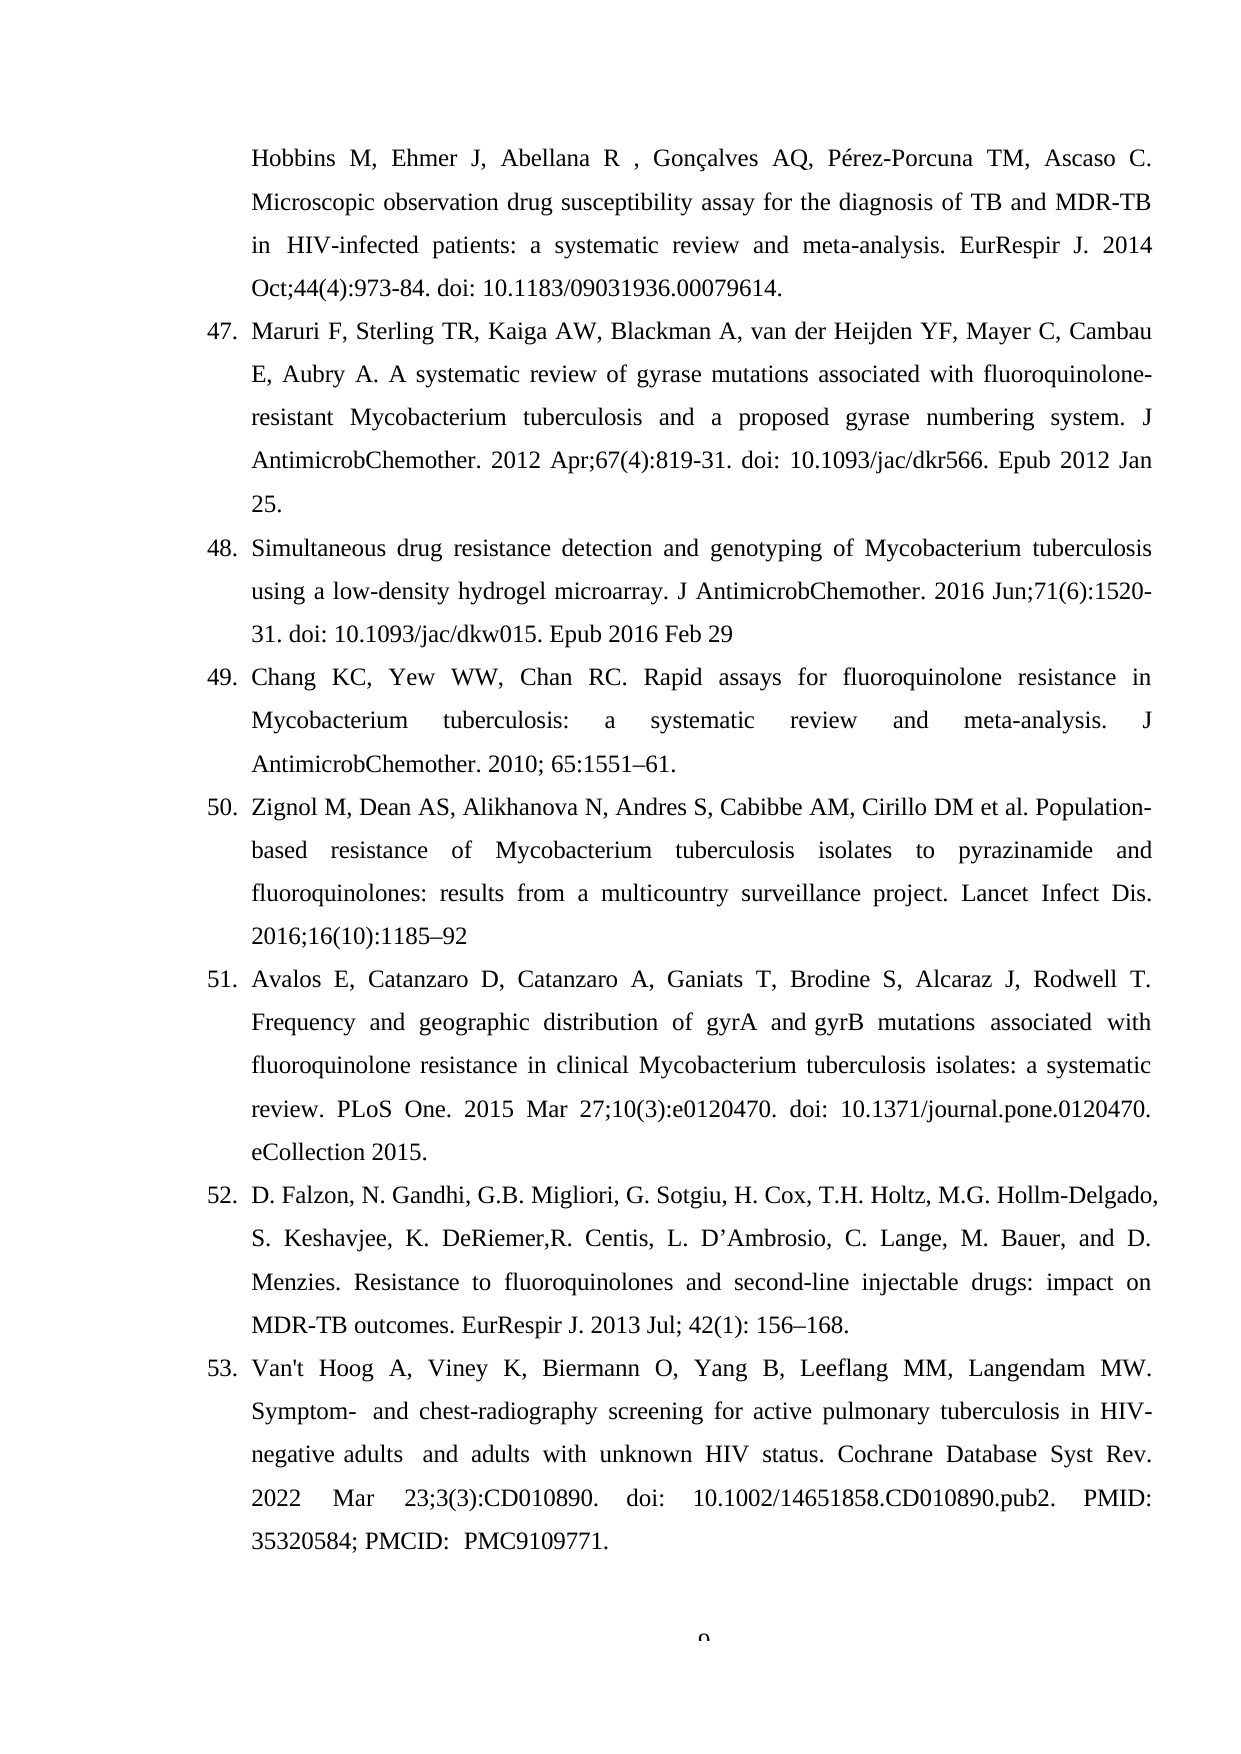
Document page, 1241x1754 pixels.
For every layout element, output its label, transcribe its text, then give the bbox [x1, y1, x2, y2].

list D. Falzon, N. Gandhi, G.B. Migliori, G. Sotgiu, H. Cox, T.H. Holtz, M.G. Hollm-Delgado, [207, 1180, 1163, 1209]
list Van't Hoog A, Viney K, Biermann O, Yang B, Leeflang MM, Langendam MW. Symptom- and chest-radiography screening for active pulmonary tuberculosis in HIV-negative adults and adults with unknown HIV status. Cochrane Database Syst Rev. 2022 Mar 23;3(3):CD010890. doi: 10.1002/14651858.CD010890.pub2. PMID: 35320584; PMCID: PMC9109771. [207, 1353, 1152, 1554]
list Chang KC, Yew WW, Chan RC. Rapid assays for fluoroquinolone resistance in Mycobacterium tuberculosis: a systematic review and meta-analysis. J AntimicrobChemother. 2010; 65:1551–61. [207, 662, 1152, 777]
text S. Keshavjee, K. DeRiemer,R. Centis, L. D’Ambrosio, C. Lange, M. Bauer, and D. Menzies. Resistance to fluoroquinolones and second-line injectable drugs: impact on MDR-TB outcomes. EurRespir J. 2013 Jul; 42(1): 156–168. [251, 1223, 1152, 1338]
list Simultaneous drug resistance detection and genotyping of Mycobacterium tuberculosis using a low-density hydrogel microarray. J AntimicrobChemother. 2016 Jun;71(6):1520- 31. doi: 10.1093/jac/dkw015. Epub 2016 Feb 29 [207, 533, 1152, 648]
list Zignol M, Dean AS, Alikhanova N, Andres S, Cabibbe AM, Cirillo DM et al. Population- based resistance of Mycobacterium tuberculosis isolates to pyrazinamide and fluoroquinolones: results from a multicountry surveillance project. Lancet Infect Dis. 2016;16(10):1185–92 [207, 792, 1152, 949]
list Maruri F, Sterling TR, Kaiga AW, Blackman A, van der Heijden YF, Mayer C, Cambau E, Aubry A. A systematic review of gyrase mutations associated with fluoroquinolone- resistant Mycobacterium tuberculosis and a proposed gyrase numbering system. J AntimicrobChemother. 2012 Apr;67(4):819-31. doi: 10.1093/jac/dkr566. Epub 2012 Jan 25. [207, 316, 1152, 517]
text Hobbins M, Ehmer J, Abellana R , Gonçalves AQ, Pérez-Porcuna TM, Ascaso C. Microscopic observation drug susceptibility assay for the diagnosis of TB and MDR-TB in HIV-infected patients: a systematic review and meta-analysis. EurRespir J. 2014 Oct;44(4):973-84. doi: 10.1183/09031936.00079614. [251, 143, 1152, 302]
list Avalos E, Catanzaro D, Catanzaro A, Ganiats T, Brodine S, Alcaraz J, Rodwell T. Frequency and geographic distribution of gyrA and gyrB mutations associated with fluoroquinolone resistance in clinical Mycobacterium tuberculosis isolates: a systematic review. PLoS One. 2015 Mar 27;10(3):e0120470. doi: 10.1371/journal.pone.0120470. eCollection 2015. [207, 964, 1152, 1166]
